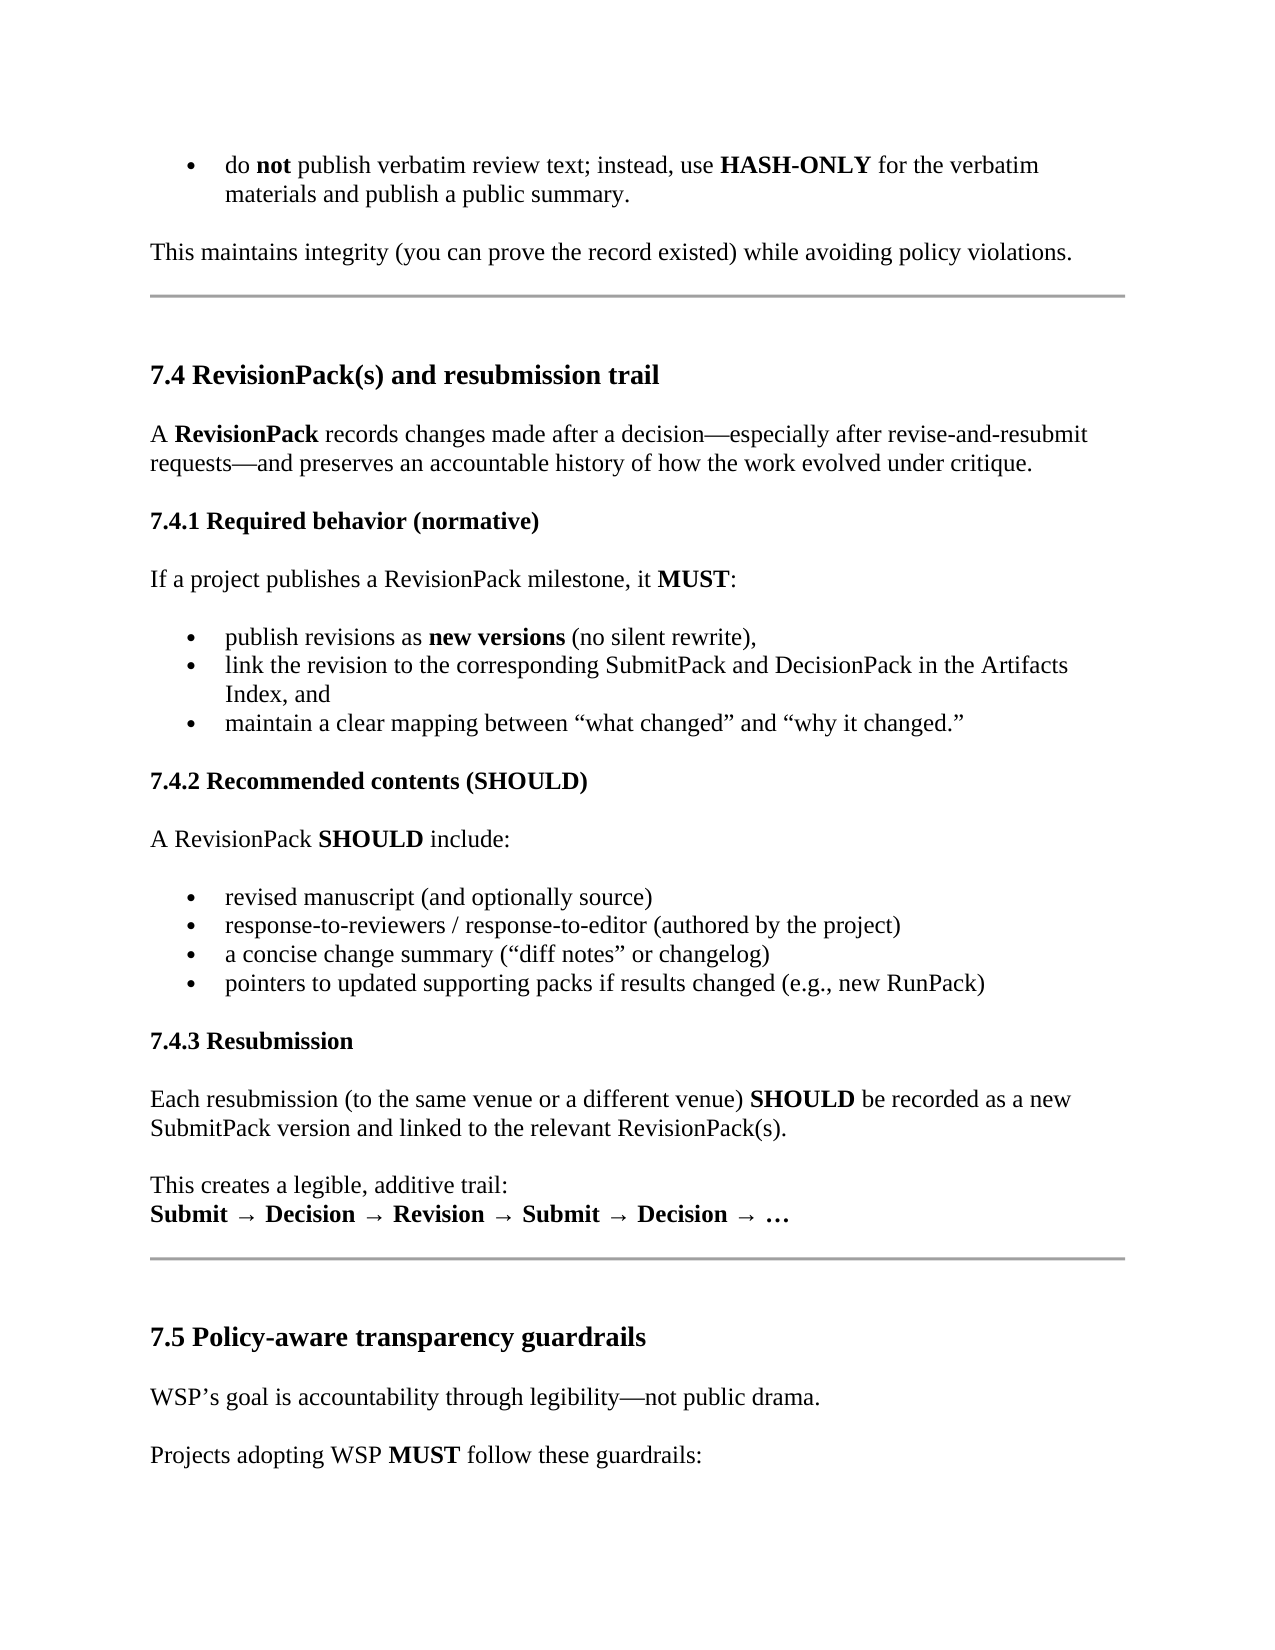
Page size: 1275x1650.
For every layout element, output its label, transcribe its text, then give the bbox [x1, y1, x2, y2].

text If a project publishes a RevisionPack milestone, it MUST: [150, 564, 1125, 593]
text Projects adopting WSP MUST follow these guardrails: [150, 1440, 1125, 1469]
text This maintains integrity (you can prove the record existed) while avoiding policy violations. [150, 237, 1125, 265]
text Each resubmission (to the same venue or a different venue) SHOULD be recorded as a new SubmitPack version and linked to the relevant RevisionPack(s). [150, 1084, 1125, 1141]
list publish revisions as new versions (no silent rewrite), [187, 622, 1125, 651]
list maintain a clear mapping between “what changed” and “why it changed.” [187, 708, 1125, 737]
text This creates a legible, additive trail: Submit → Decision → Revision → Submit → Decision → … [150, 1171, 1125, 1228]
list revised manuscript (and optionally source) [187, 882, 1125, 911]
text 7.4.3 Resubmission [150, 1026, 1125, 1055]
text 7.4.2 Recommended contents (SHOULD) [150, 766, 1125, 795]
list link the revision to the corresponding SubmitPack and DecisionPack in the Artifacts Index, and [187, 651, 1125, 708]
list a concise change summary (“diff notes” or changelog) [187, 939, 1125, 968]
text WSP’s goal is accountability through legibility—not public drama. [150, 1382, 1125, 1411]
text 7.4.1 Required behavior (normative) [150, 506, 1125, 535]
list pointers to updated supporting packs if results changed (e.g., new RunPack) [187, 968, 1125, 997]
list do not publish verbatim review text; instead, use HASH-ONLY for the verbatim materials and publish a public summary. [187, 150, 1125, 207]
text 7.4 RevisionPack(s) and resubmission trail [150, 358, 1125, 390]
text A RevisionPack records changes made after a decision—especially after revise-and-resubmit requests—and preserves an accountable history of how the work evolved under critique. [150, 419, 1125, 477]
text A RevisionPack SHOULD include: [150, 824, 1125, 853]
list response-to-reviewers / response-to-editor (authored by the project) [187, 911, 1125, 939]
text 7.5 Policy-aware transparency guardrails [150, 1321, 1125, 1353]
